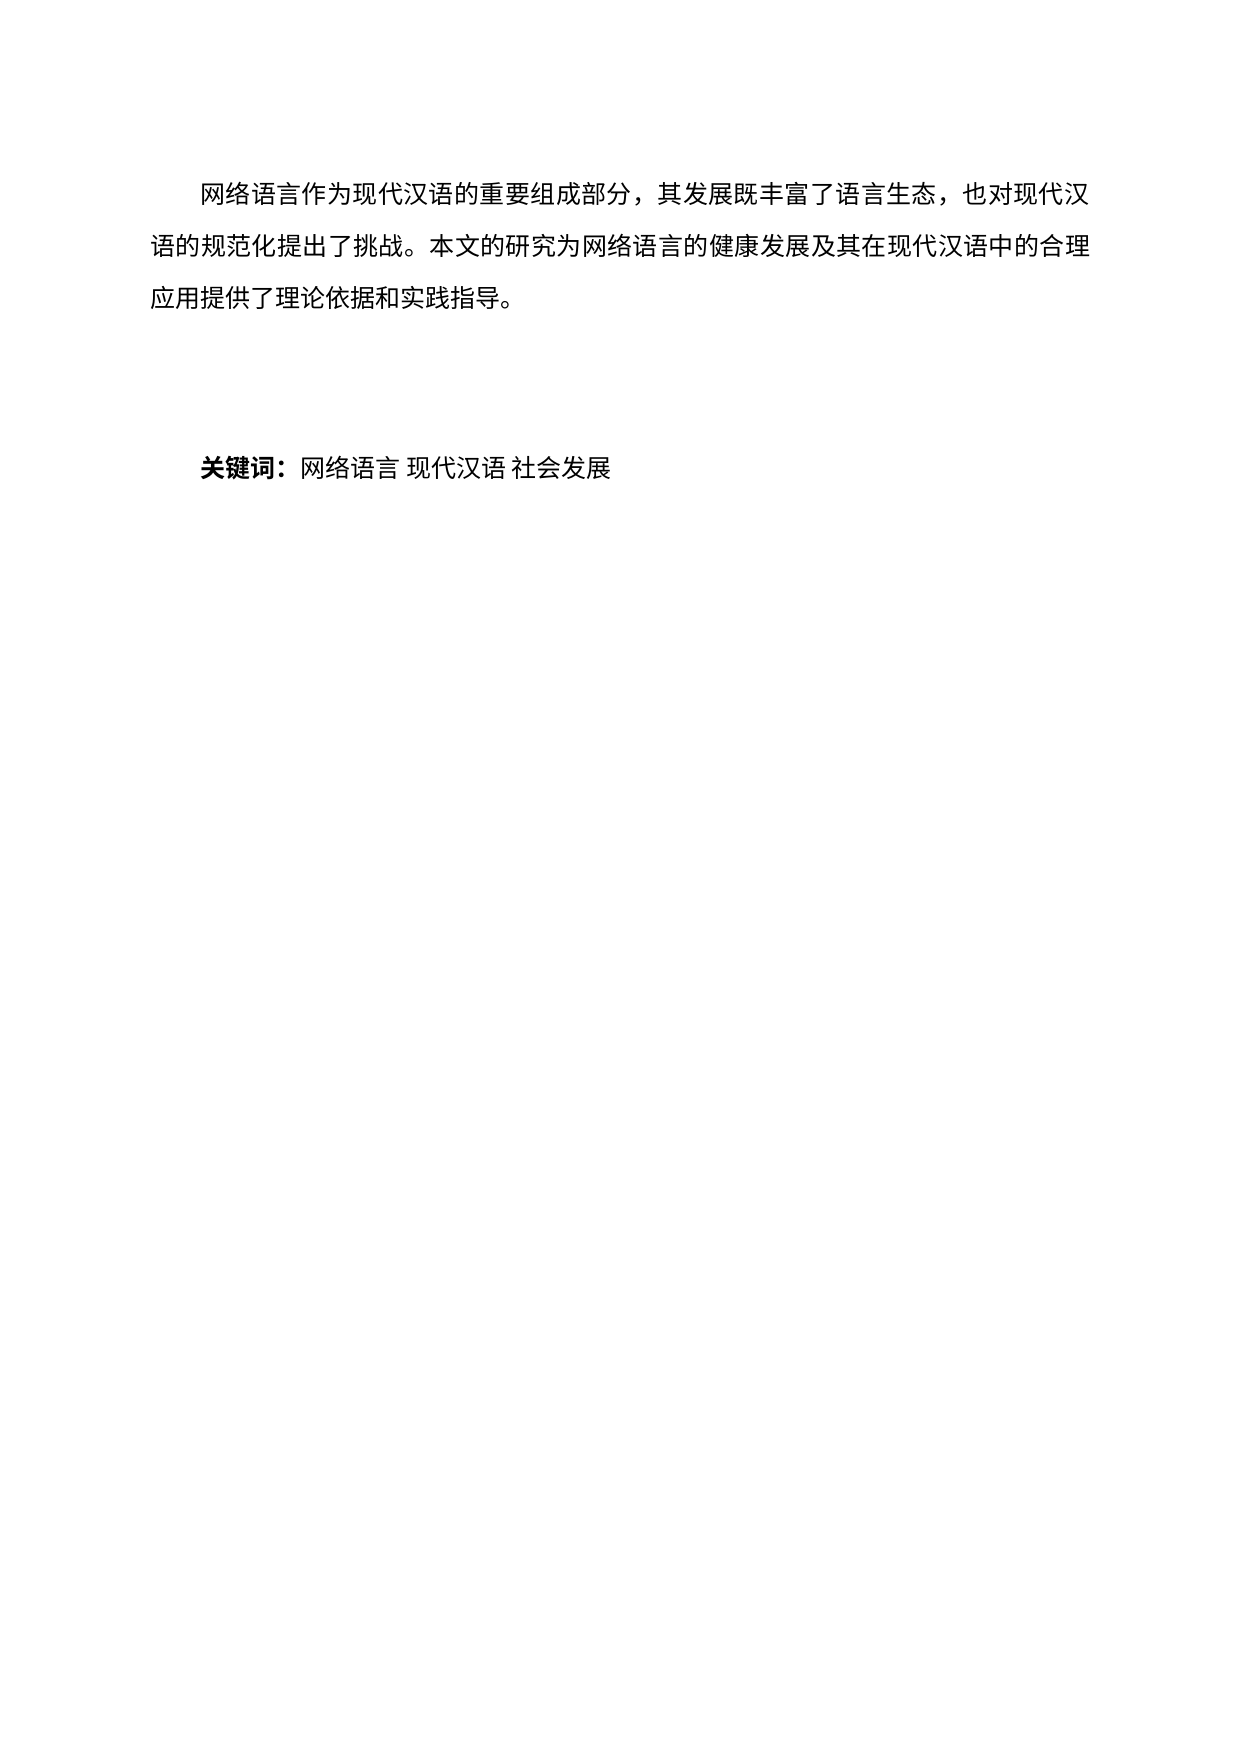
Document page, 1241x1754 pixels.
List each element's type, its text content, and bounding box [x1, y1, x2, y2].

text 网络语言作为现代汉语的重要组成部分，其发展既丰富了语言生态，也对现代汉语的规范化提出了挑战。本文的研究为网络语言的健康发展及其在现代汉语中的合理应用提供了理论依据和实践指导。 [150, 162, 1090, 318]
text 关键词：网络语言 现代汉语 社会发展 [150, 435, 1090, 487]
